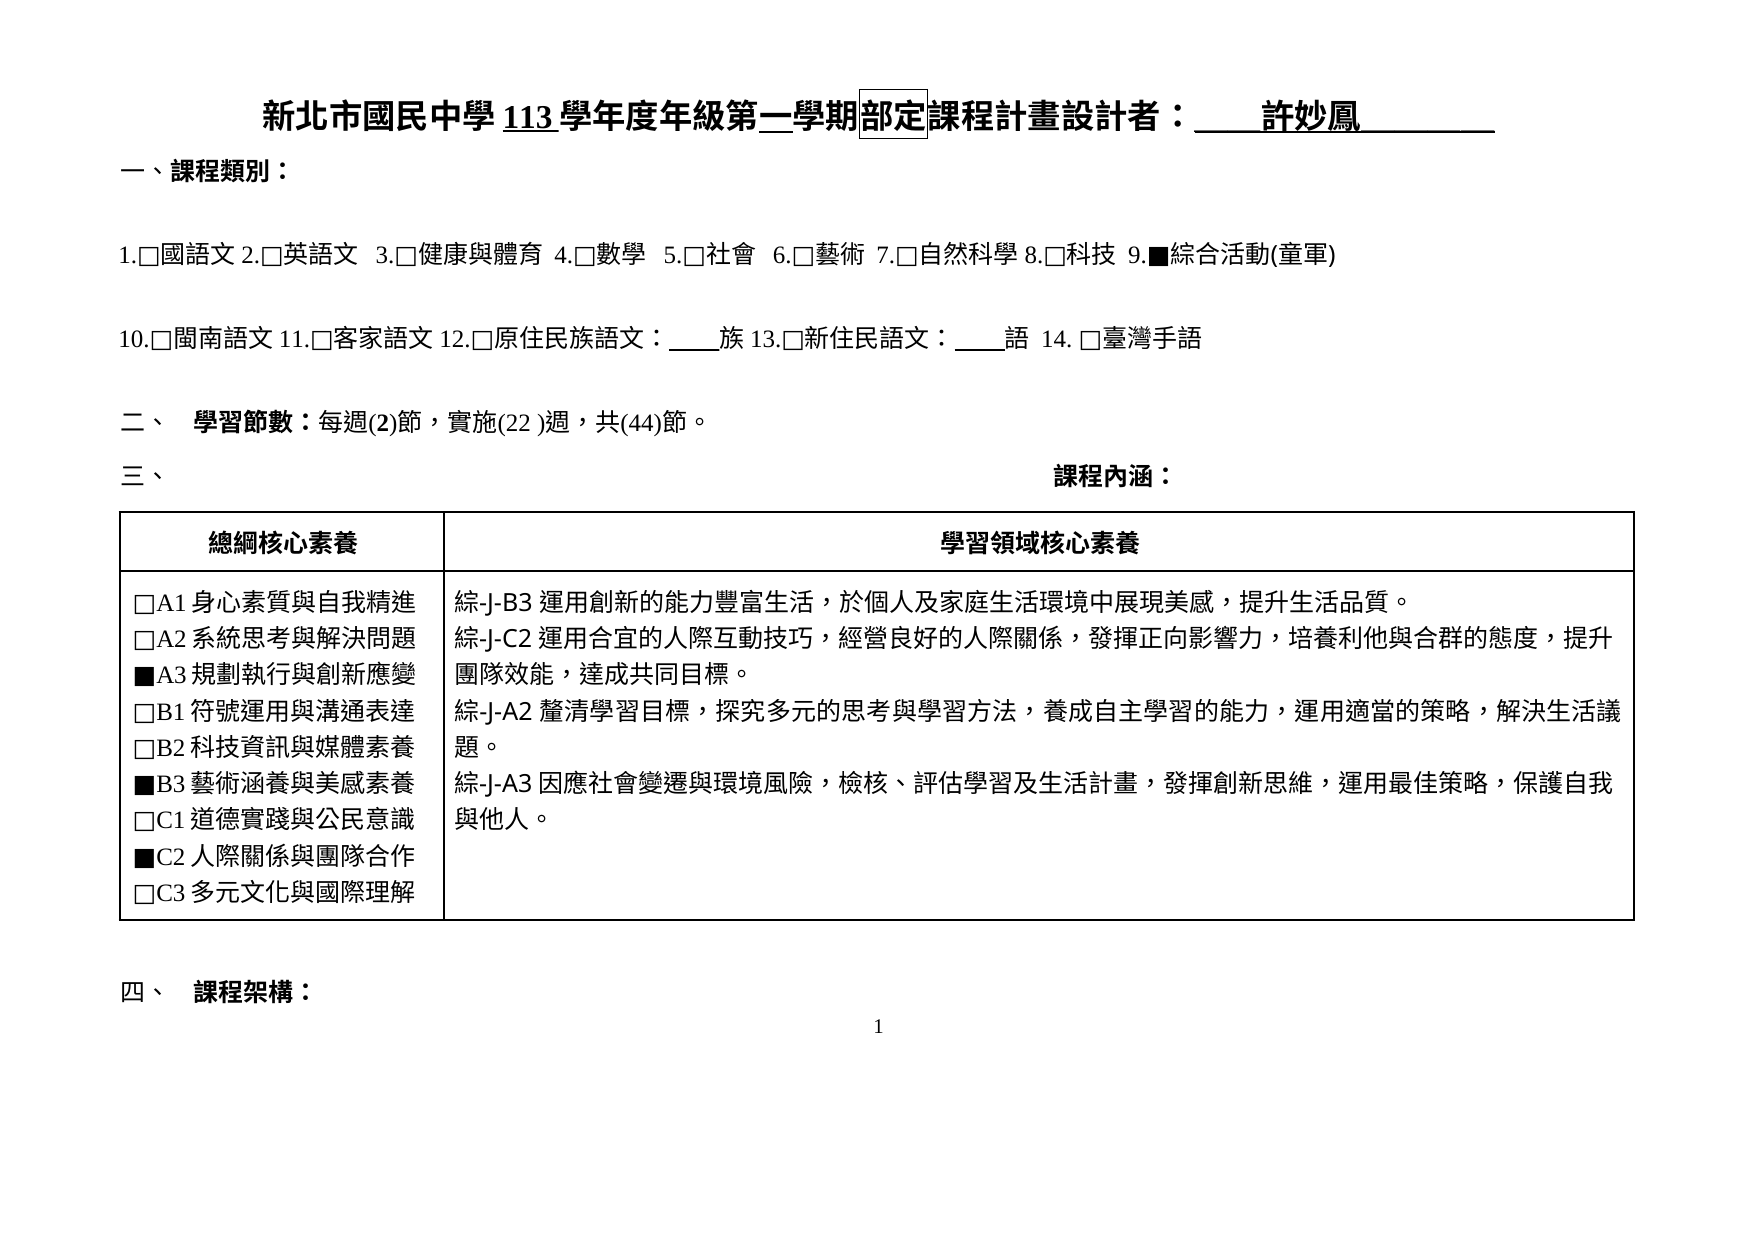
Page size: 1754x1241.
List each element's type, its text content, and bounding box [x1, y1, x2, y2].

list 課程類別： [121, 151, 1636, 188]
table_cell 綜-J-B3 運用創新的能力豐富生活，於個人及家庭生活環境中展現美感，提升生活品質。 綜-J-C2 運用合宜的人際互動技巧，經營良好的人際關係，發揮正向影響力，培養利他與合群的態度，提升團隊效能，達成共同目標。 綜-J-A2 釐清學習目標，探究多元的思考與學習方法，養成自主學習的能力，運用適當的策略，解決生活議題。 綜-J-A3 因應社會變遷與環境風險，檢核、評估學習及生活計畫，發揮創新思維，運用最佳策略，保護自我與他人。 [445, 572, 1633, 919]
text 1.□國語文 2.□英語文 3.□健康與體育 4.□數學 5.□社會 6.□藝術 7.□自然科學 8.□科技 9.■綜合活動(童軍) [118, 235, 1636, 271]
list 課程架構： [121, 972, 1636, 1008]
list 課程內涵： [121, 456, 1636, 493]
text 10.□閩南語文 11.□客家語文 12.□原住民族語文： ____族 13.□新住民語文： ____語 14. □臺灣手語 [118, 318, 1636, 355]
table_cell □A1身心素質與自我精進 □A2系統思考與解決問題 ■A3規劃執行與創新應變 □B1符號運用與溝通表達 □B2科技資訊與媒體素養 ■B3藝術涵養與美感素養 □C1道德實踐與公民意識 ■C2人際關係與團隊合作 □C3多元文化與國際理解 [121, 572, 443, 919]
table_header 總綱核心素養 [121, 513, 443, 570]
text 新北市國民中學113學年度年級第一學期部定課程計畫設計者：＿＿許妙鳳＿＿＿＿ [928, 89, 1636, 139]
table_header 學習領域核心素養 [445, 513, 1633, 570]
list 學習節數：每週(2)節，實施(22 )週，共(44)節。 [121, 402, 1636, 438]
text 新北市國民中學113學年度年級第一學期部定課程計畫設計者：＿＿許妙鳳＿＿＿＿ [118, 89, 859, 139]
